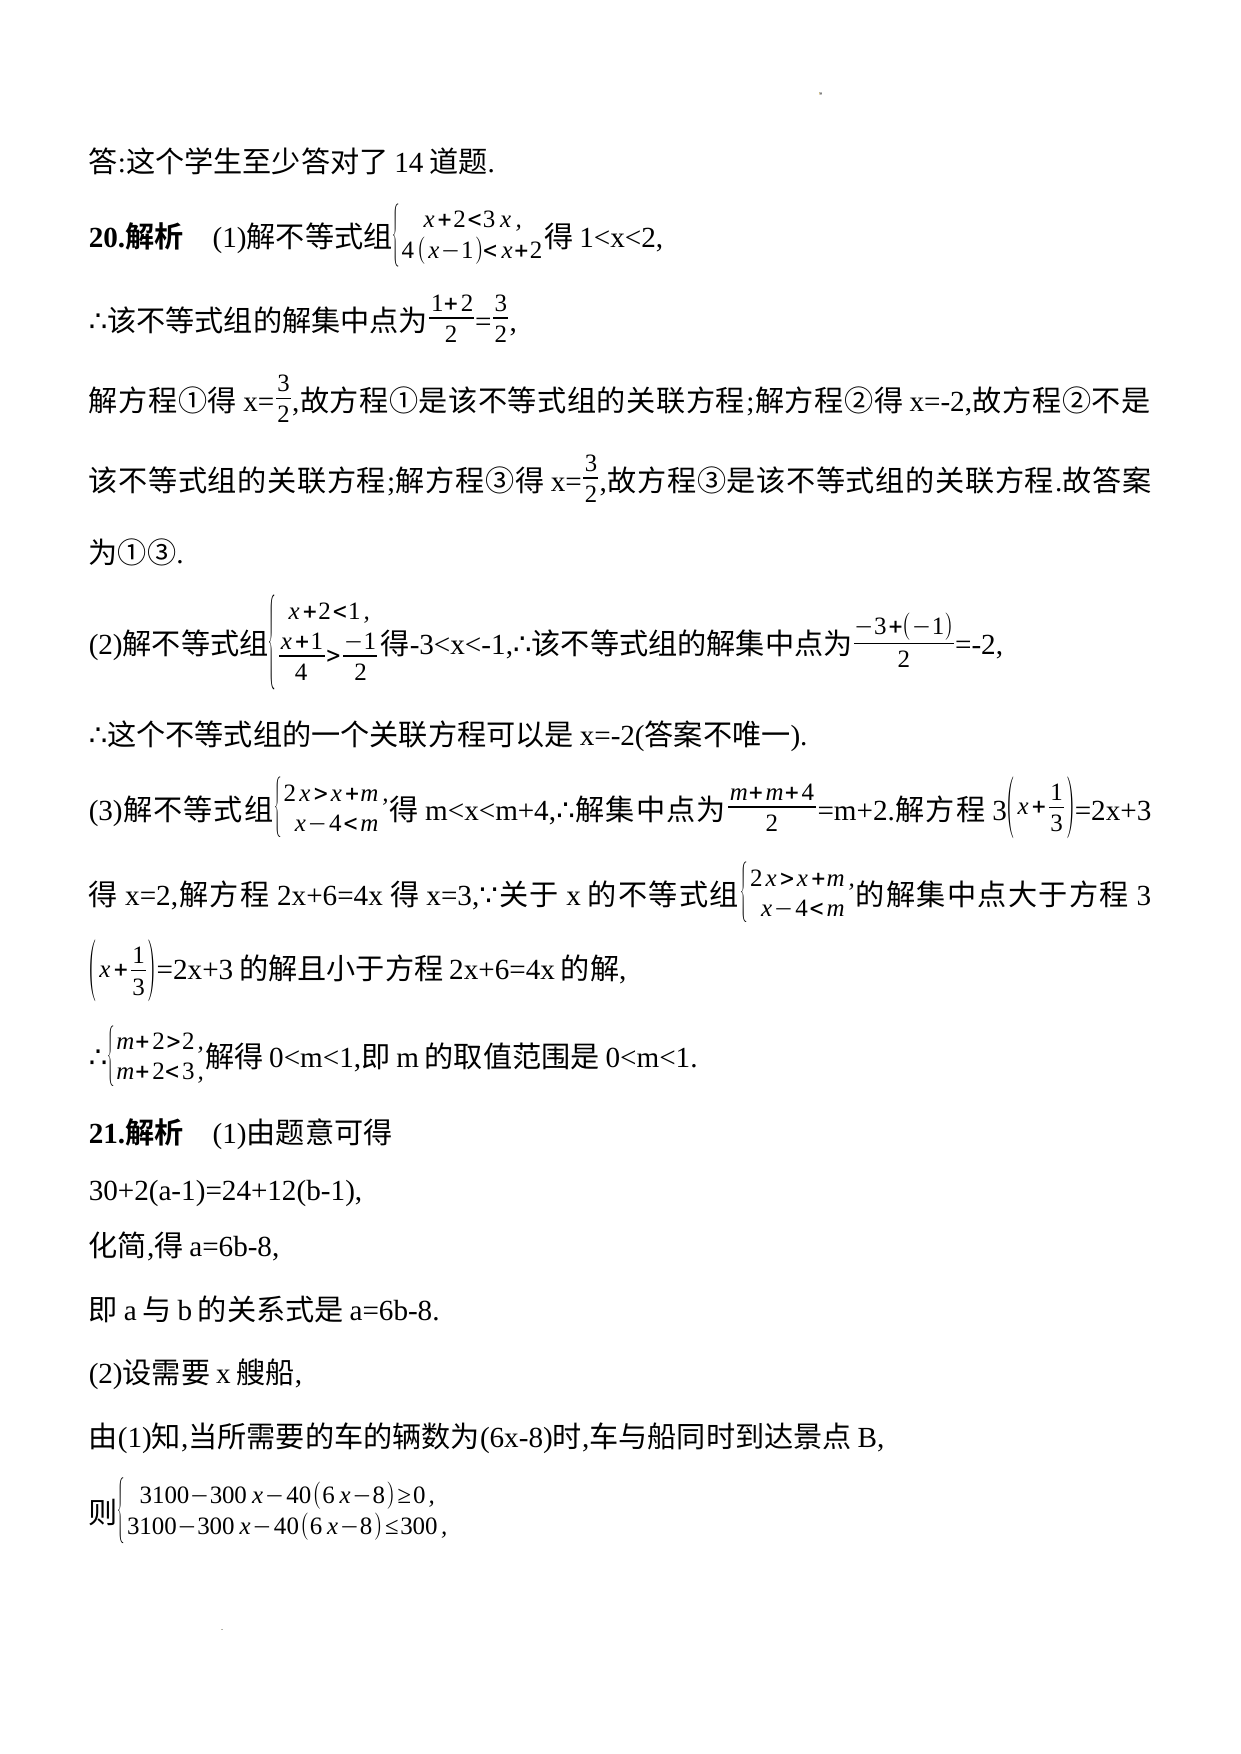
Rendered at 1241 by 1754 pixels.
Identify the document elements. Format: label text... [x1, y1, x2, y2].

text 21.解析 (1)由题意可得 [88, 1109, 1152, 1151]
text ∴该不等式组的解集中点为=, [88, 289, 1152, 348]
text 则 [88, 1477, 1152, 1545]
text (3)解不等式组得m<x<m+4,∴解集中点为=m+2.解方程3=2x+3得x=2,解方程2x+6=4x得x=3,∵关于x的不等式组的解集中点大于方程3=2x+3的解且小于方程2x+6=4x的解, [88, 775, 1152, 1004]
text ∴这个不等式组的一个关联方程可以是x=-2(答案不唯一). [88, 712, 1152, 754]
text 化简,得a=6b-8, [88, 1223, 1152, 1265]
text 答:这个学生至少答对了14道题. [88, 139, 1152, 181]
text ∴解得0<m<1,即m的取值范围是0<m<1. [88, 1025, 1152, 1088]
text 30+2(a-1)=24+12(b-1), [88, 1173, 1152, 1206]
text 即a与b的关系式是a=6b-8. [88, 1286, 1152, 1329]
text 20.解析 (1)解不等式组得1<x<2, [88, 202, 1152, 268]
text 由(1)知,当所需要的车的辆数为(6x-8)时,车与船同时到达景点B, [88, 1413, 1152, 1456]
text (2)解不等式组得-3<x<-1,∴该不等式组的解集中点为=-2, [88, 593, 1152, 691]
text (2)设需要x艘船, [88, 1350, 1152, 1392]
text 解方程①得x=,故方程①是该不等式组的关联方程;解方程②得x=-2,故方程②不是该不等式组的关联方程;解方程③得x=,故方程③是该不等式组的关联方程.故答案为①③. [88, 369, 1152, 572]
